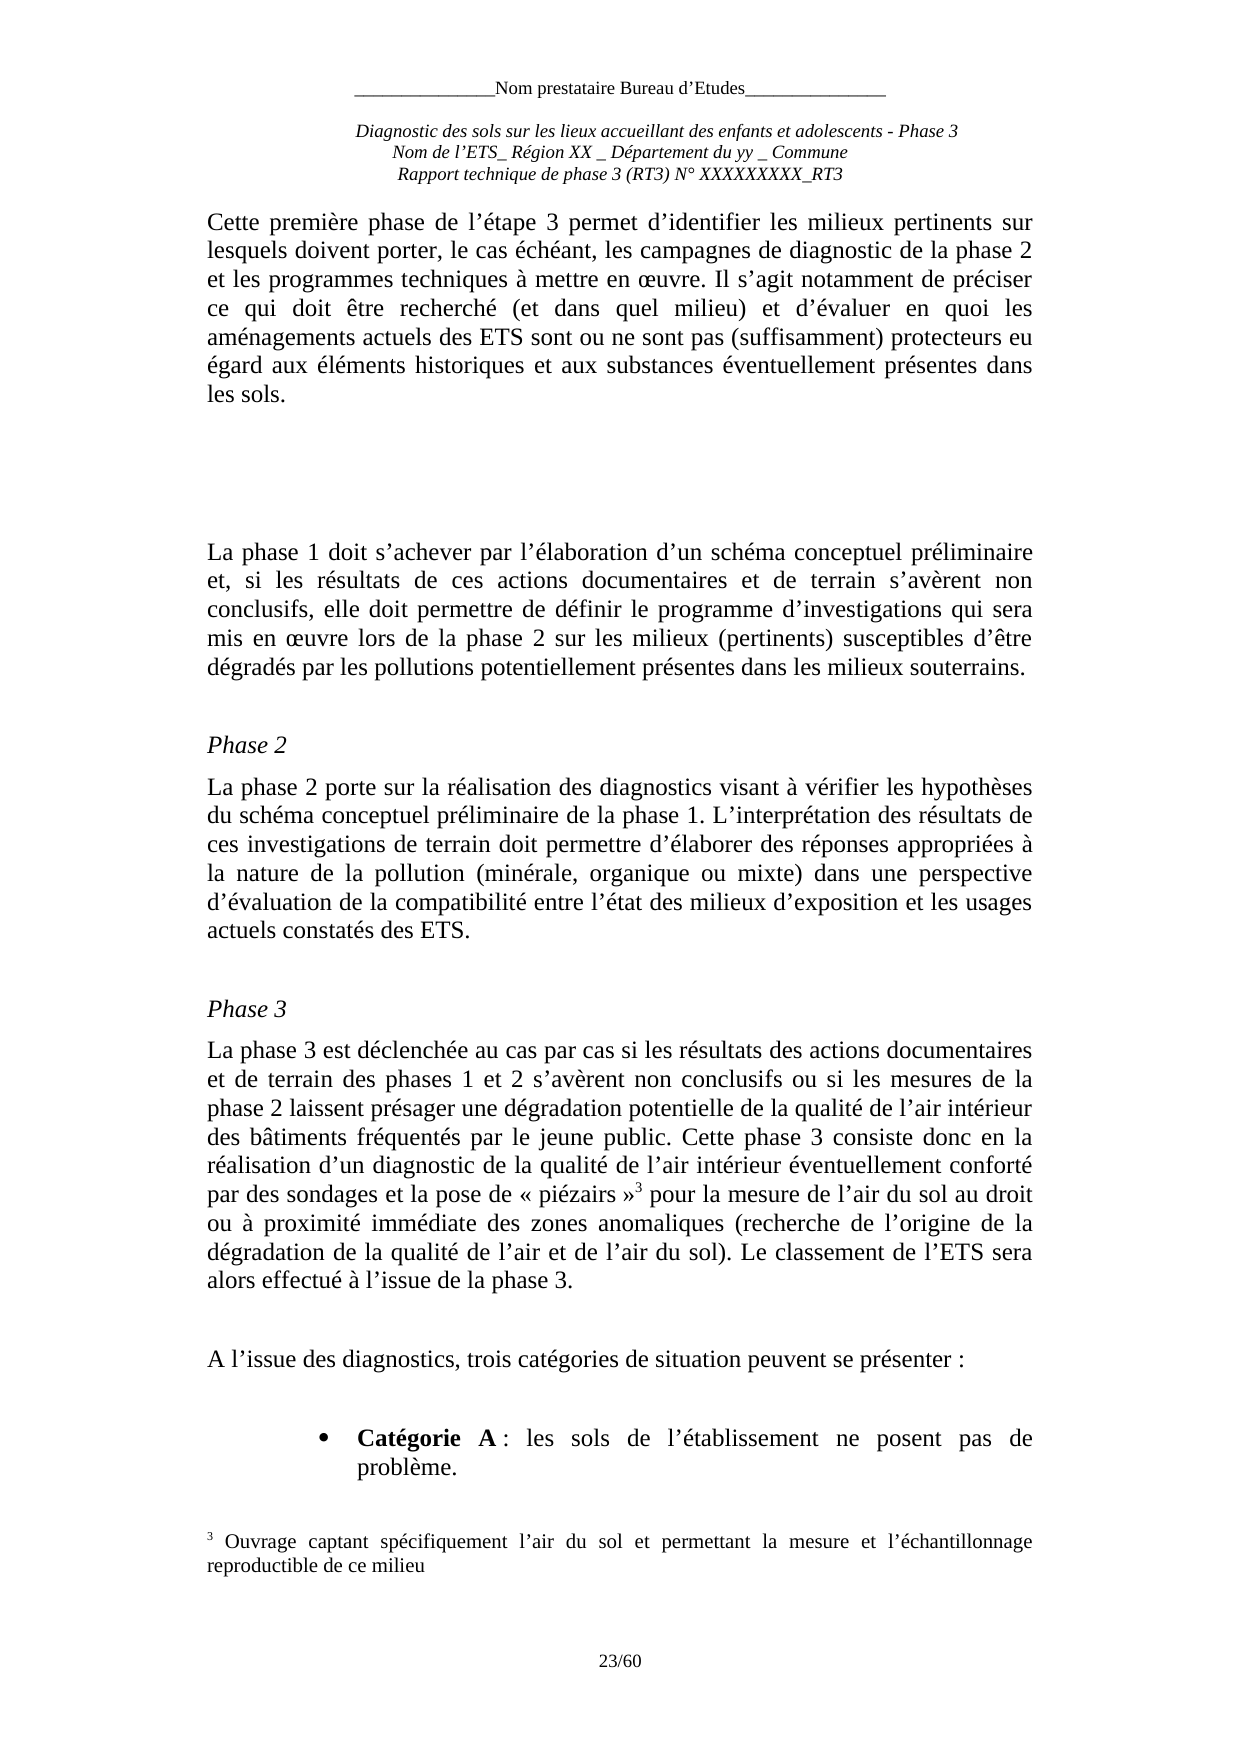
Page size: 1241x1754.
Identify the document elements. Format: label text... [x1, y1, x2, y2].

subtitle Phase 2 [207, 731, 1033, 759]
subtitle Phase 3 [207, 994, 1033, 1023]
text La phase 2 porte sur la réalisation des diagnostics visant à vérifier les hypothèses du schéma conceptuel préliminaire de la phase 1. L’interprétation des résultats de ces investigations de terrain doit permettre d’élaborer des réponses appropriées à la nature de la pollution (minérale, organique ou mixte) dans une perspective d’évaluation de la compatibilité entre l’état des milieux d’exposition et les usages actuels constatés des ETS. [207, 772, 1033, 944]
text Cette première phase de l’étape 3 permet d’identifier les milieux pertinents sur lesquels doivent porter, le cas échéant, les campagnes de diagnostic de la phase 2 et les programmes techniques à mettre en œuvre. Il s’agit notamment de préciser ce qui doit être recherché (et dans quel milieu) et d’évaluer en quoi les aménagements actuels des ETS sont ou ne sont pas (suffisamment) protecteurs eu égard aux éléments historiques et aux substances éventuellement présentes dans les sols. [207, 207, 1033, 408]
text A l’issue des diagnostics, trois catégories de situation peuvent se présenter : [207, 1344, 1033, 1373]
text La phase 3 est déclenchée au cas par cas si les résultats des actions documentaires et de terrain des phases 1 et 2 s’avèrent non conclusifs ou si les mesures de la phase 2 laissent présager une dégradation potentielle de la qualité de l’air intérieur des bâtiments fréquentés par le jeune public. Cette phase 3 consiste donc en la réalisation d’un diagnostic de la qualité de l’air intérieur éventuellement conforté par des sondages et la pose de « piézairs » pour la mesure de l’air du sol au droit ou à proximité immédiate des zones anomaliques (recherche de l’origine de la dégradation de la qualité de l’air et de l’air du sol). Le classement de l’ETS sera alors effectué à l’issue de la phase 3. [207, 1036, 1033, 1294]
list Catégorie A : les sols de l’établissement ne posent pas de problème. [319, 1423, 1033, 1481]
text La phase 1 doit s’achever par l’élaboration d’un schéma conceptuel préliminaire et, si les résultats de ces actions documentaires et de terrain s’avèrent non conclusifs, elle doit permettre de définir le programme d’investigations qui sera mis en œuvre lors de la phase 2 sur les milieux (pertinents) susceptibles d’être dégradés par les pollutions potentiellement présentes dans les milieux souterrains. [207, 537, 1033, 681]
